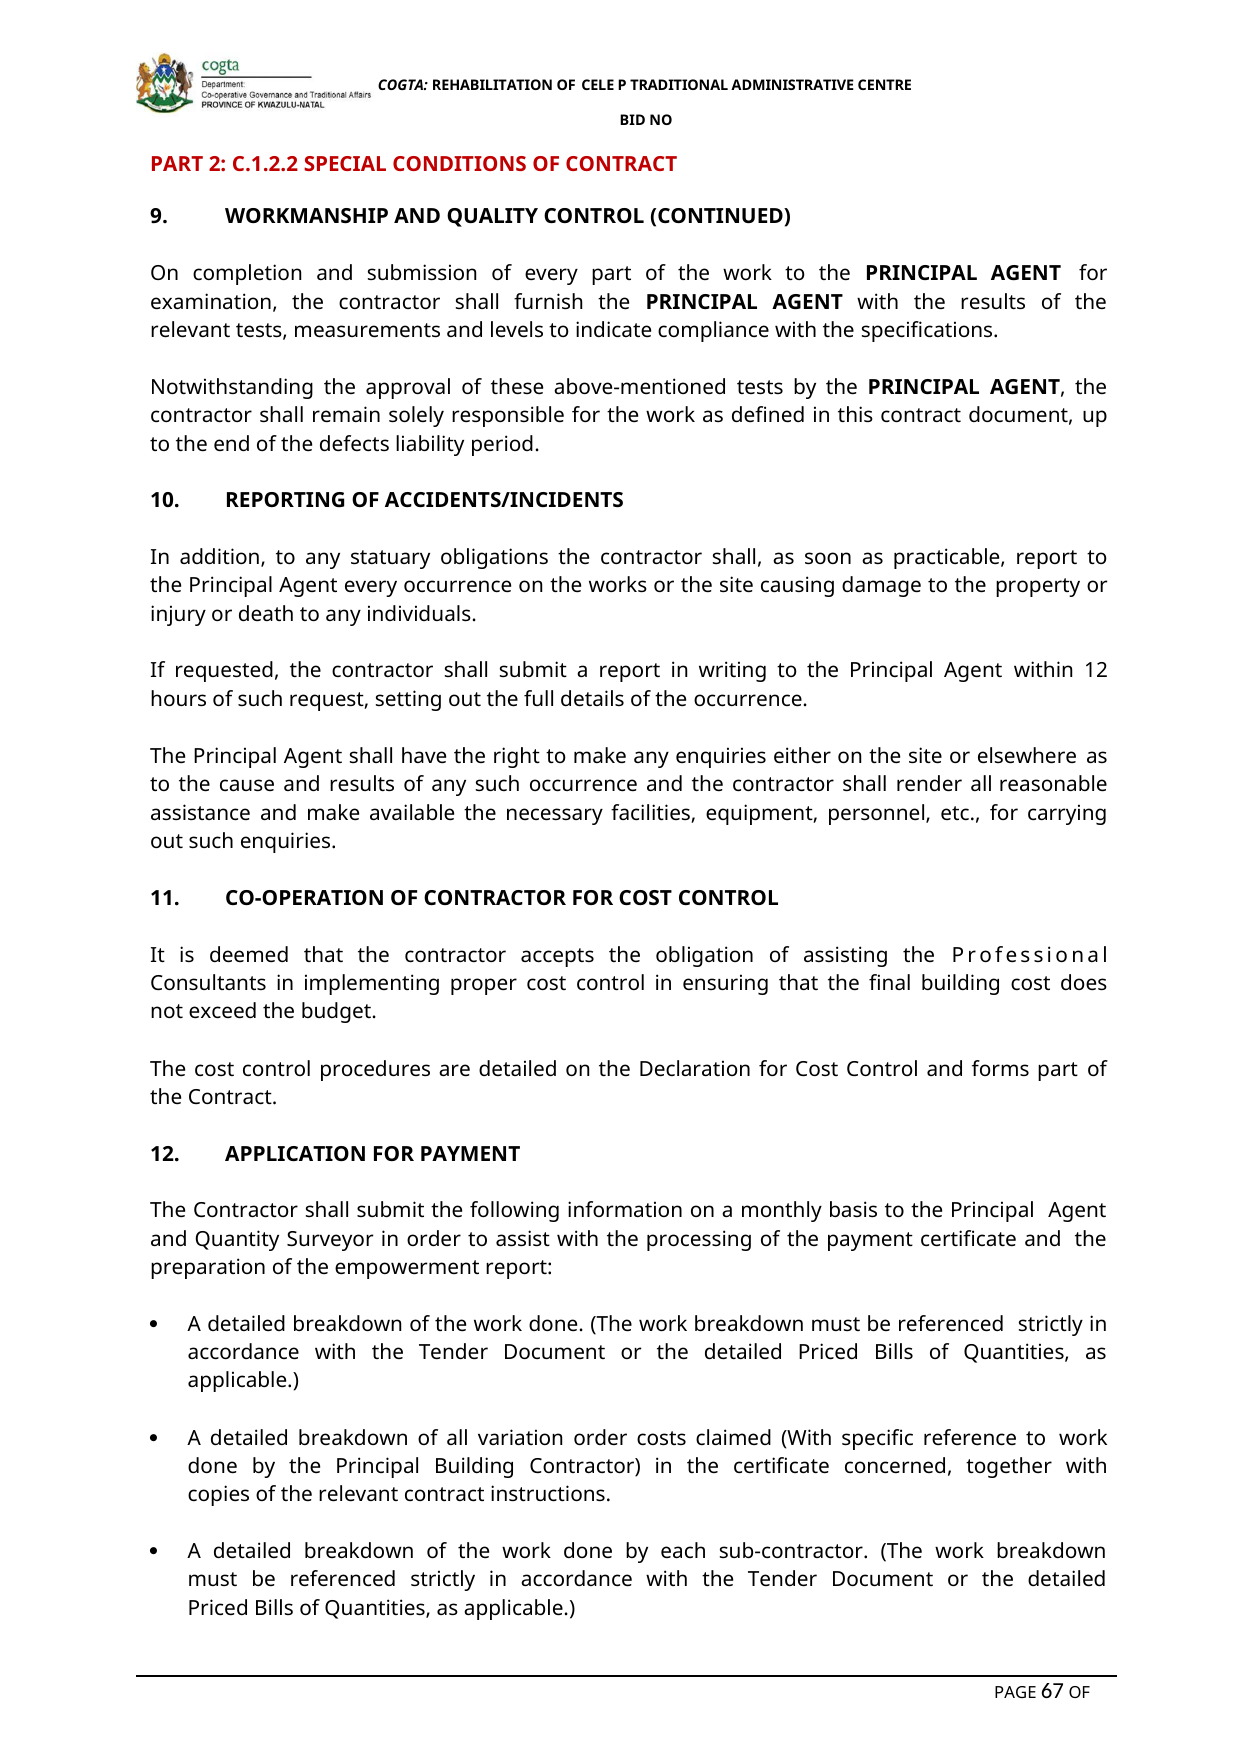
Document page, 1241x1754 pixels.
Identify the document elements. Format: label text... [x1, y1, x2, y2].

text If requested, the contractor shall submit a report in writing to the Principal Agent within 12 hours of such request, setting out the full details of the occurrence. [150, 655, 1108, 712]
list A detailed breakdown of the work done. (The work breakdown must be referenced strictly in accordance with the Tender Document or the detailed Priced Bills of Quantities, as applicable.) [150, 1309, 1107, 1394]
list A detailed breakdown of the work done by each sub-contractor. (The work breakdown must be referenced strictly in accordance with the Tender Document or the detailed Priced Bills of Quantities, as applicable.) [150, 1536, 1107, 1621]
subtitle CO-OPERATION OF CONTRACTOR FOR COST CONTROL [150, 883, 1130, 911]
text It is deemed that the contractor accepts the obligation of assisting the Professional Consultants in implementing proper cost control in ensuring that the final building cost does not exceed the budget. [150, 940, 1107, 1025]
text The cost control procedures are detailed on the Declaration for Cost Control and forms part of the Contract. [150, 1054, 1106, 1111]
text The Contractor shall submit the following information on a monthly basis to the Principal Agent and Quantity Surveyor in order to assist with the processing of the payment certificate and the preparation of the empowerment report: [150, 1195, 1107, 1281]
text The Principal Agent shall have the right to make any enquiries either on the site or elsewhere as to the cause and results of any such occurrence and the contractor shall render all reasonable assistance and make available the necessary facilities, equipment, personnel, etc., for carrying out such enquiries. [150, 741, 1107, 854]
picture [136, 52, 379, 118]
subtitle APPLICATION FOR PAYMENT [150, 1139, 1130, 1167]
subtitle REPORTING OF ACCIDENTS/INCIDENTS [150, 485, 1130, 514]
text In addition, to any statuary obligations the contractor shall, as soon as practicable, report to the Principal Agent every occurrence on the works or the site causing damage to the property or injury or death to any individuals. [150, 542, 1108, 627]
list A detailed breakdown of all variation order costs claimed (With specific reference to work done by the Principal Building Contractor) in the certificate concerned, together with copies of the relevant contract instructions. [150, 1423, 1108, 1508]
text Notwithstanding the approval of these above-mentioned tests by the PRINCIPAL AGENT, the contractor shall remain solely responsible for the work as defined in this contract document, up to the end of the defects liability period. [150, 372, 1108, 457]
text On completion and submission of every part of the work to the PRINCIPAL AGENT for examination, the contractor shall furnish the PRINCIPAL AGENT with the results of the relevant tests, measurements and levels to indicate compliance with the specifications. [150, 258, 1107, 344]
subtitle WORKMANSHIP AND QUALITY CONTROL (CONTINUED) [150, 201, 1130, 230]
